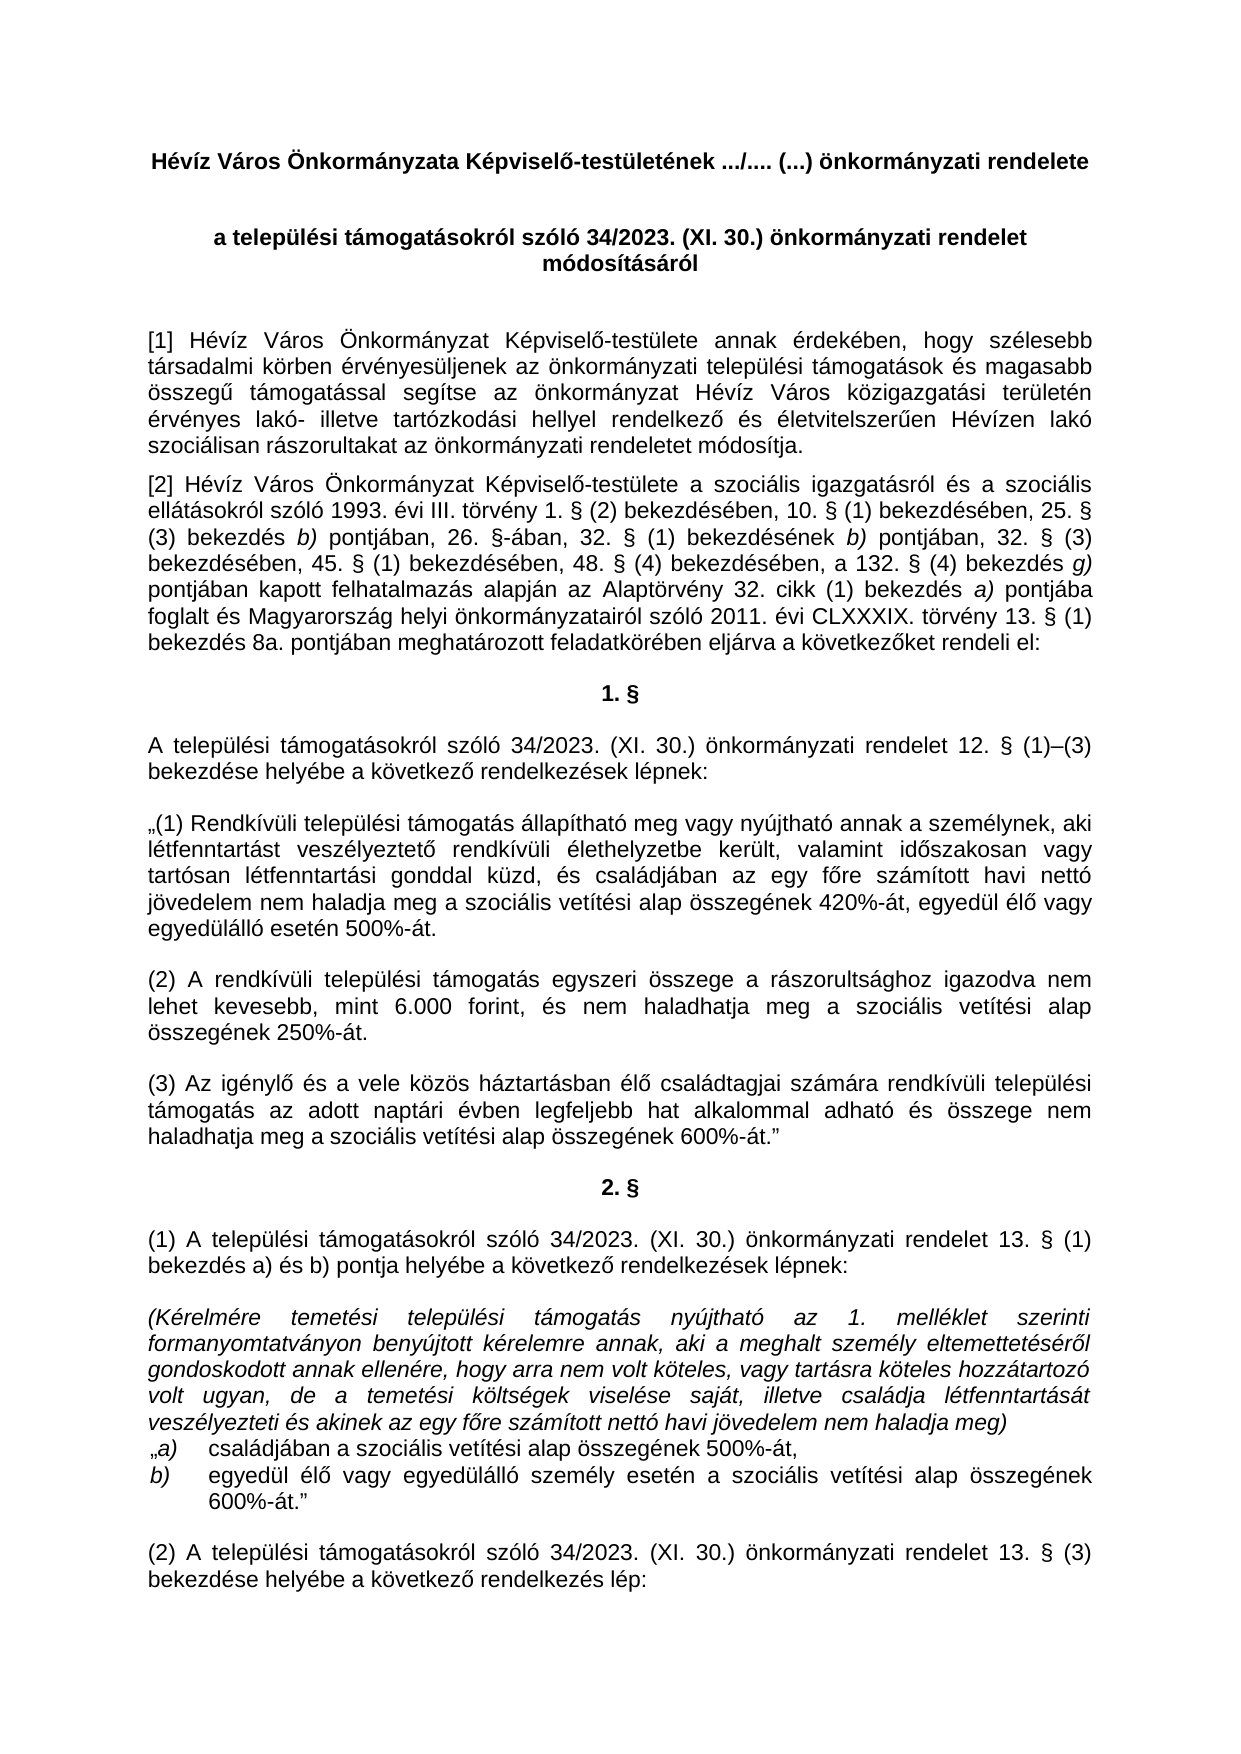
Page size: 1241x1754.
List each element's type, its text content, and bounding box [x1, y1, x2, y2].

text 2. § [148, 1174, 1093, 1201]
text Hévíz Város Önkormányzata Képviselő-testületének .../.... (...) önkormányzati rendelete [148, 148, 1093, 174]
text (2) A települési támogatásokról szóló 34/2023. (XI. 30.) önkormányzati rendelet 13. § (3) bekezdése helyébe a következő rendelkezés lép: [148, 1539, 1093, 1592]
text (1) A települési támogatásokról szóló 34/2023. (XI. 30.) önkormányzati rendelet 13. § (1) bekezdés a) és b) pontja helyébe a következő rendelkezések lépnek: [148, 1226, 1093, 1278]
text a települési támogatásokról szóló 34/2023. (XI. 30.) önkormányzati rendelet módosításáról [148, 224, 1093, 277]
text [1] Hévíz Város Önkormányzat Képviselő-testülete annak érdekében, hogy szélesebb társadalmi körben érvényesüljenek az önkormányzati települési támogatások és magasabb összegű támogatással segítse az önkormányzat Hévíz Város közigazgatási területén érvényes lakó- illetve tartózkodási hellyel rendelkező és életvitelszerűen Hévízen lakó szociálisan rászorultakat az önkormányzati rendeletet módosítja. [148, 327, 1093, 458]
text (2) A rendkívüli települési támogatás egyszeri összege a rászorultsághoz igazodva nem lehet kevesebb, mint 6.000 forint, és nem haladhatja meg a szociális vetítési alap összegének 250%-át. [148, 966, 1093, 1045]
text (3) Az igénylő és a vele közös háztartásban élő családtagjai számára rendkívüli települési támogatás az adott naptári évben legfeljebb hat alkalommal adható és összege nem haladhatja meg a szociális vetítési alap összegének 600%-át.” [148, 1070, 1093, 1149]
text „a) családjában a szociális vetítési alap összegének 500%-át, [150, 1435, 1093, 1462]
text A települési támogatásokról szóló 34/2023. (XI. 30.) önkormányzati rendelet 12. § (1)–(3) bekezdése helyébe a következő rendelkezések lépnek: [148, 732, 1093, 784]
text b) egyedül élő vagy egyedülálló személy esetén a szociális vetítési alap összegének 600%-át.” [150, 1462, 1093, 1514]
text 1. § [148, 680, 1093, 707]
text „(1) Rendkívüli települési támogatás állapítható meg vagy nyújtható annak a személynek, aki létfenntartást veszélyeztető rendkívüli élethelyzetbe került, valamint időszakosan vagy tartósan létfenntartási gonddal küzd, és családjában az egy főre számított havi nettó jövedelem nem haladja meg a szociális vetítési alap összegének 420%-át, egyedül élő vagy egyedülálló esetén 500%-át. [148, 809, 1093, 941]
text [2] Hévíz Város Önkormányzat Képviselő-testülete a szociális igazgatásról és a szociális ellátásokról szóló 1993. évi III. törvény 1. § (2) bekezdésében, 10. § (1) bekezdésében, 25. § (3) bekezdés b) pontjában, 26. §-ában, 32. § (1) bekezdésének b) pontjában, 32. § (3) bekezdésében, 45. § (1) bekezdésében, 48. § (4) bekezdésében, a 132. § (4) bekezdés g) pontjában kapott felhatalmazás alapján az Alaptörvény 32. cikk (1) bekezdés a) pontjába foglalt és Magyarország helyi önkormányzatairól szóló 2011. évi CLXXXIX. törvény 13. § (1) bekezdés 8a. pontjában meghatározott feladatkörében eljárva a következőket rendeli el: [148, 471, 1093, 655]
text (Kérelmére temetési települési támogatás nyújtható az 1. melléklet szerinti formanyomtatványon benyújtott kérelemre annak, aki a meghalt személy eltemettetéséről gondoskodott annak ellenére, hogy arra nem volt köteles, vagy tartásra köteles hozzátartozó volt ugyan, de a temetési költségek viselése saját, illetve családja létfenntartását veszélyezteti és akinek az egy főre számított nettó havi jövedelem nem haladja meg) [148, 1303, 1093, 1435]
